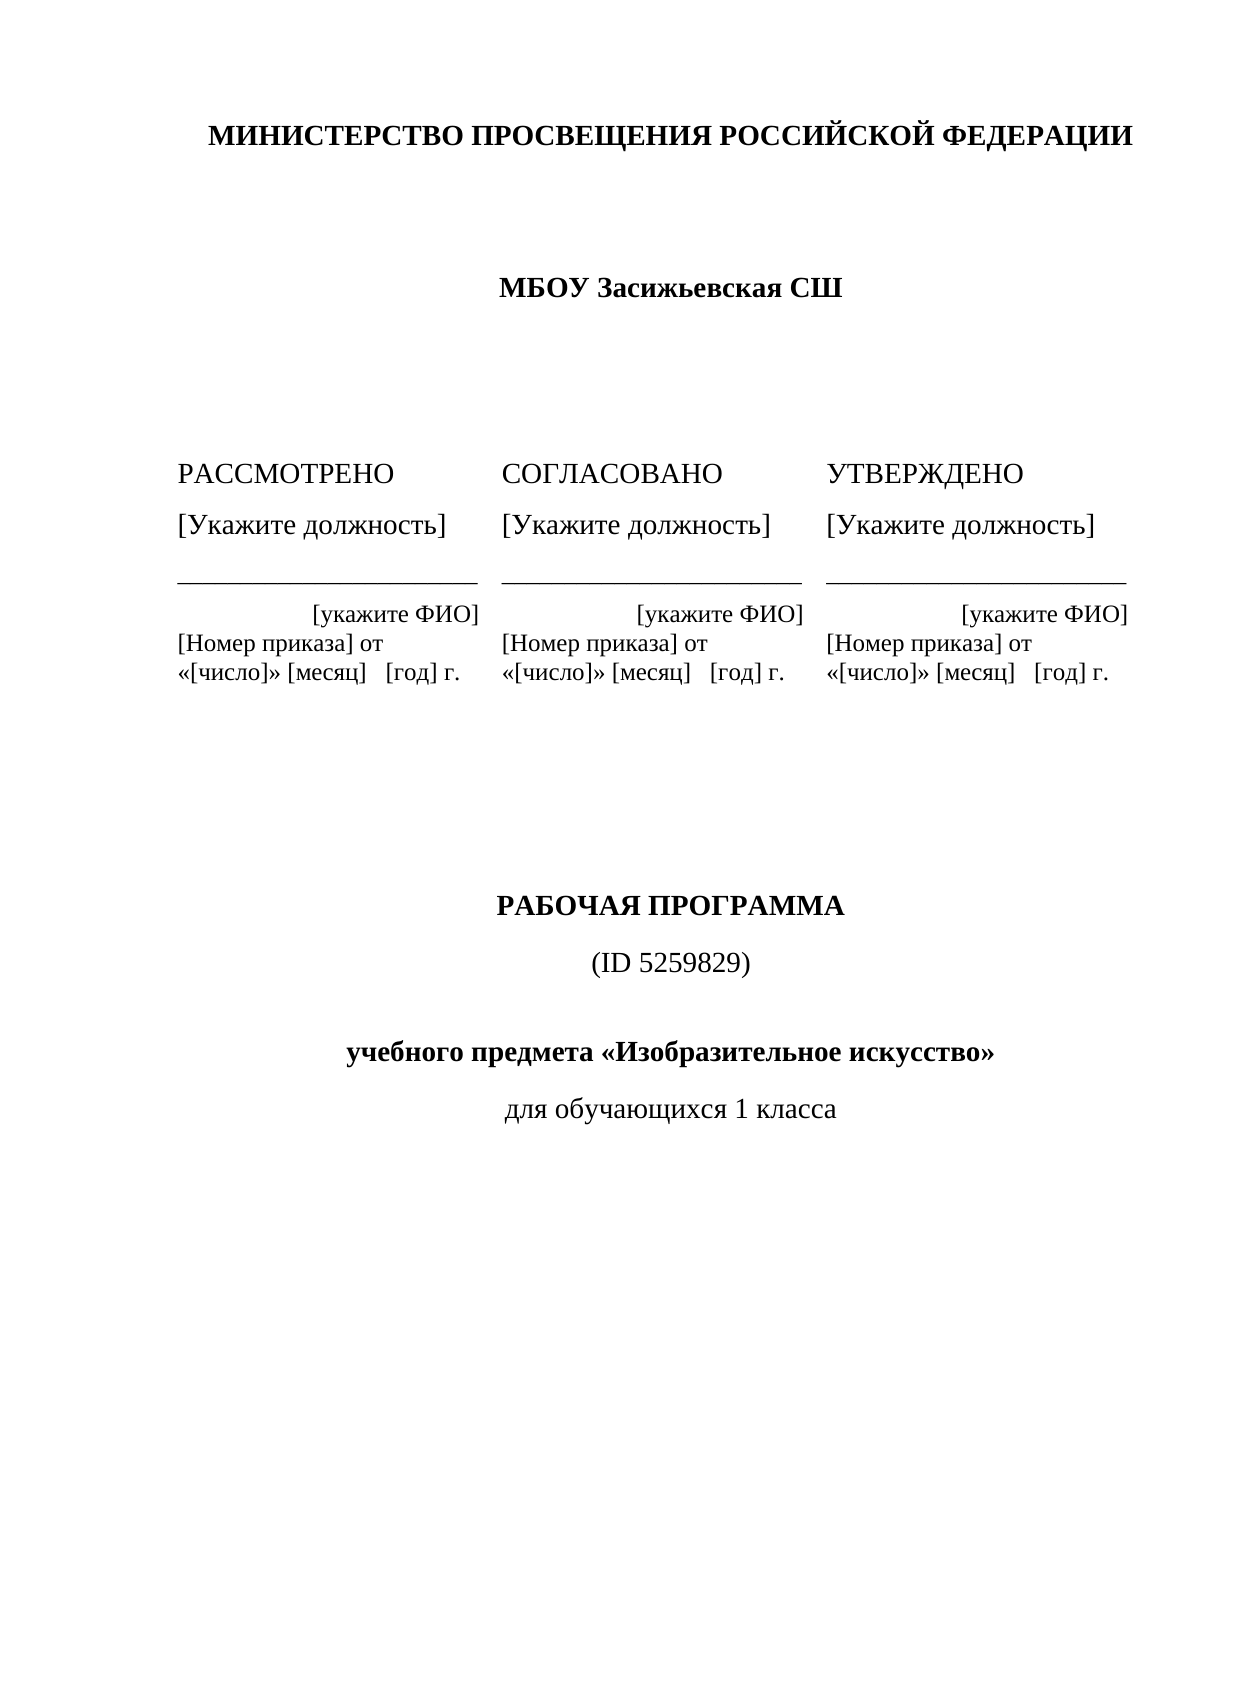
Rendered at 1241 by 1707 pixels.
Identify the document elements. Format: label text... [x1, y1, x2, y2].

text учебного предмета «Изобразительное искусство» [190, 1034, 1152, 1067]
text МБОУ Засижьевская СШ [190, 270, 1152, 304]
table_header СОГЛАСОВАНО [Укажите должность] ________________________ [укажите ФИО] [Номер приказа] от «[число]» [месяц] [год] г. [490, 456, 815, 727]
text для обучающихся 1 класса [190, 1091, 1152, 1124]
table_header РАССМОТРЕНО [Укажите должность] ________________________ [укажите ФИО] [Номер приказа] от «[число]» [месяц] [год] г. [166, 456, 490, 727]
text (ID 5259829) [190, 945, 1152, 978]
text МИНИСТЕРСТВО ПРОСВЕЩЕНИЯ РОССИЙСКОЙ ФЕДЕРАЦИИ [190, 118, 1152, 152]
text РАБОЧАЯ ПРОГРАММА [190, 888, 1152, 921]
table_header УТВЕРЖДЕНО [Укажите должность] ________________________ [укажите ФИО] [Номер приказа] от «[число]» [месяц] [год] г. [815, 456, 1139, 727]
